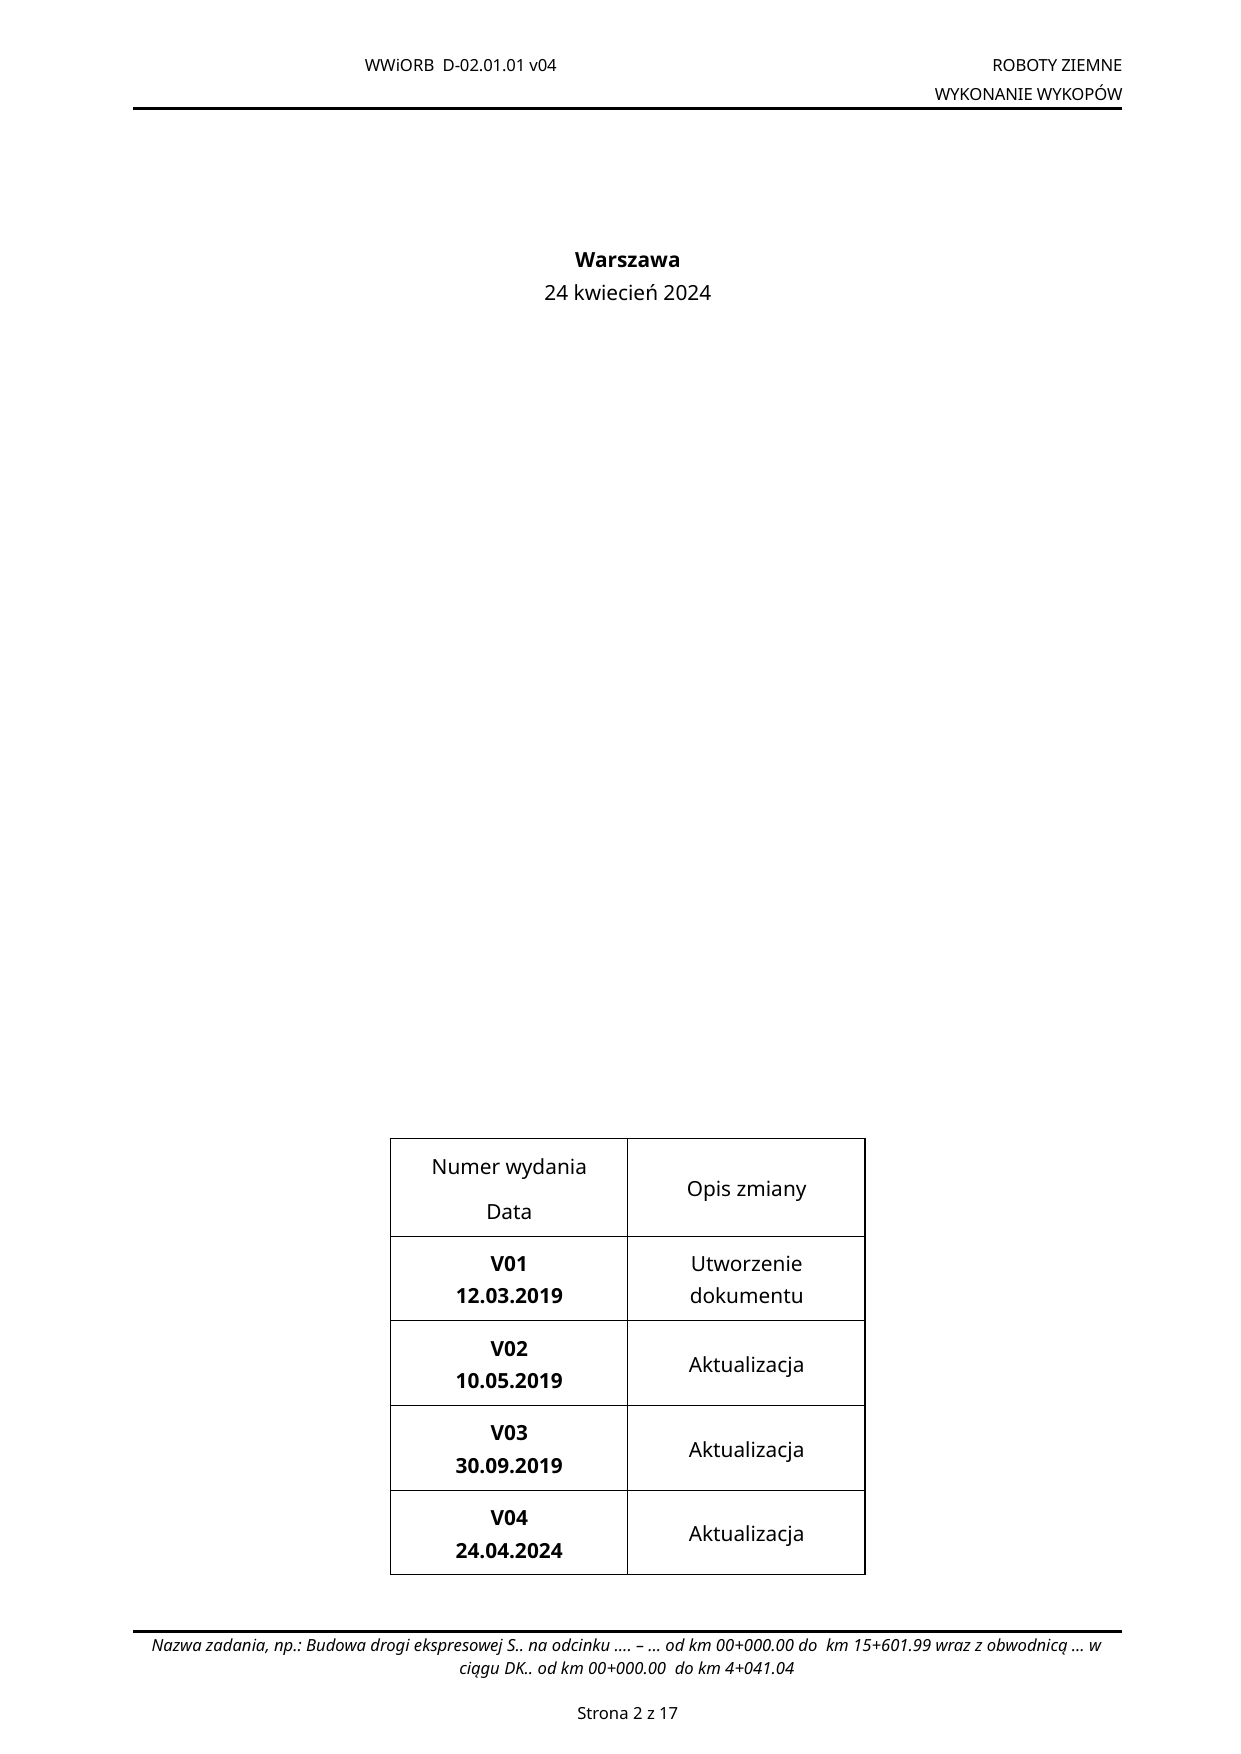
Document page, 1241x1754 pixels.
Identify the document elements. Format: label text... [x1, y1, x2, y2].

table_cell Aktualizacja [628, 1491, 864, 1574]
table_cell V02 10.05.2019 [391, 1321, 627, 1405]
table_cell Aktualizacja [628, 1321, 864, 1405]
table_header Numer wydania Data [391, 1139, 627, 1236]
text 24 kwiecień 2024 [133, 278, 1122, 307]
table_cell V01 12.03.2019 [391, 1237, 627, 1320]
table_cell V04 24.04.2024 [391, 1491, 627, 1574]
table_cell Utworzenie dokumentu [628, 1237, 864, 1320]
text Warszawa [133, 246, 1122, 274]
table_cell Aktualizacja [628, 1406, 864, 1489]
table_cell V03 30.09.2019 [391, 1406, 627, 1489]
table_header Opis zmiany [628, 1139, 864, 1236]
